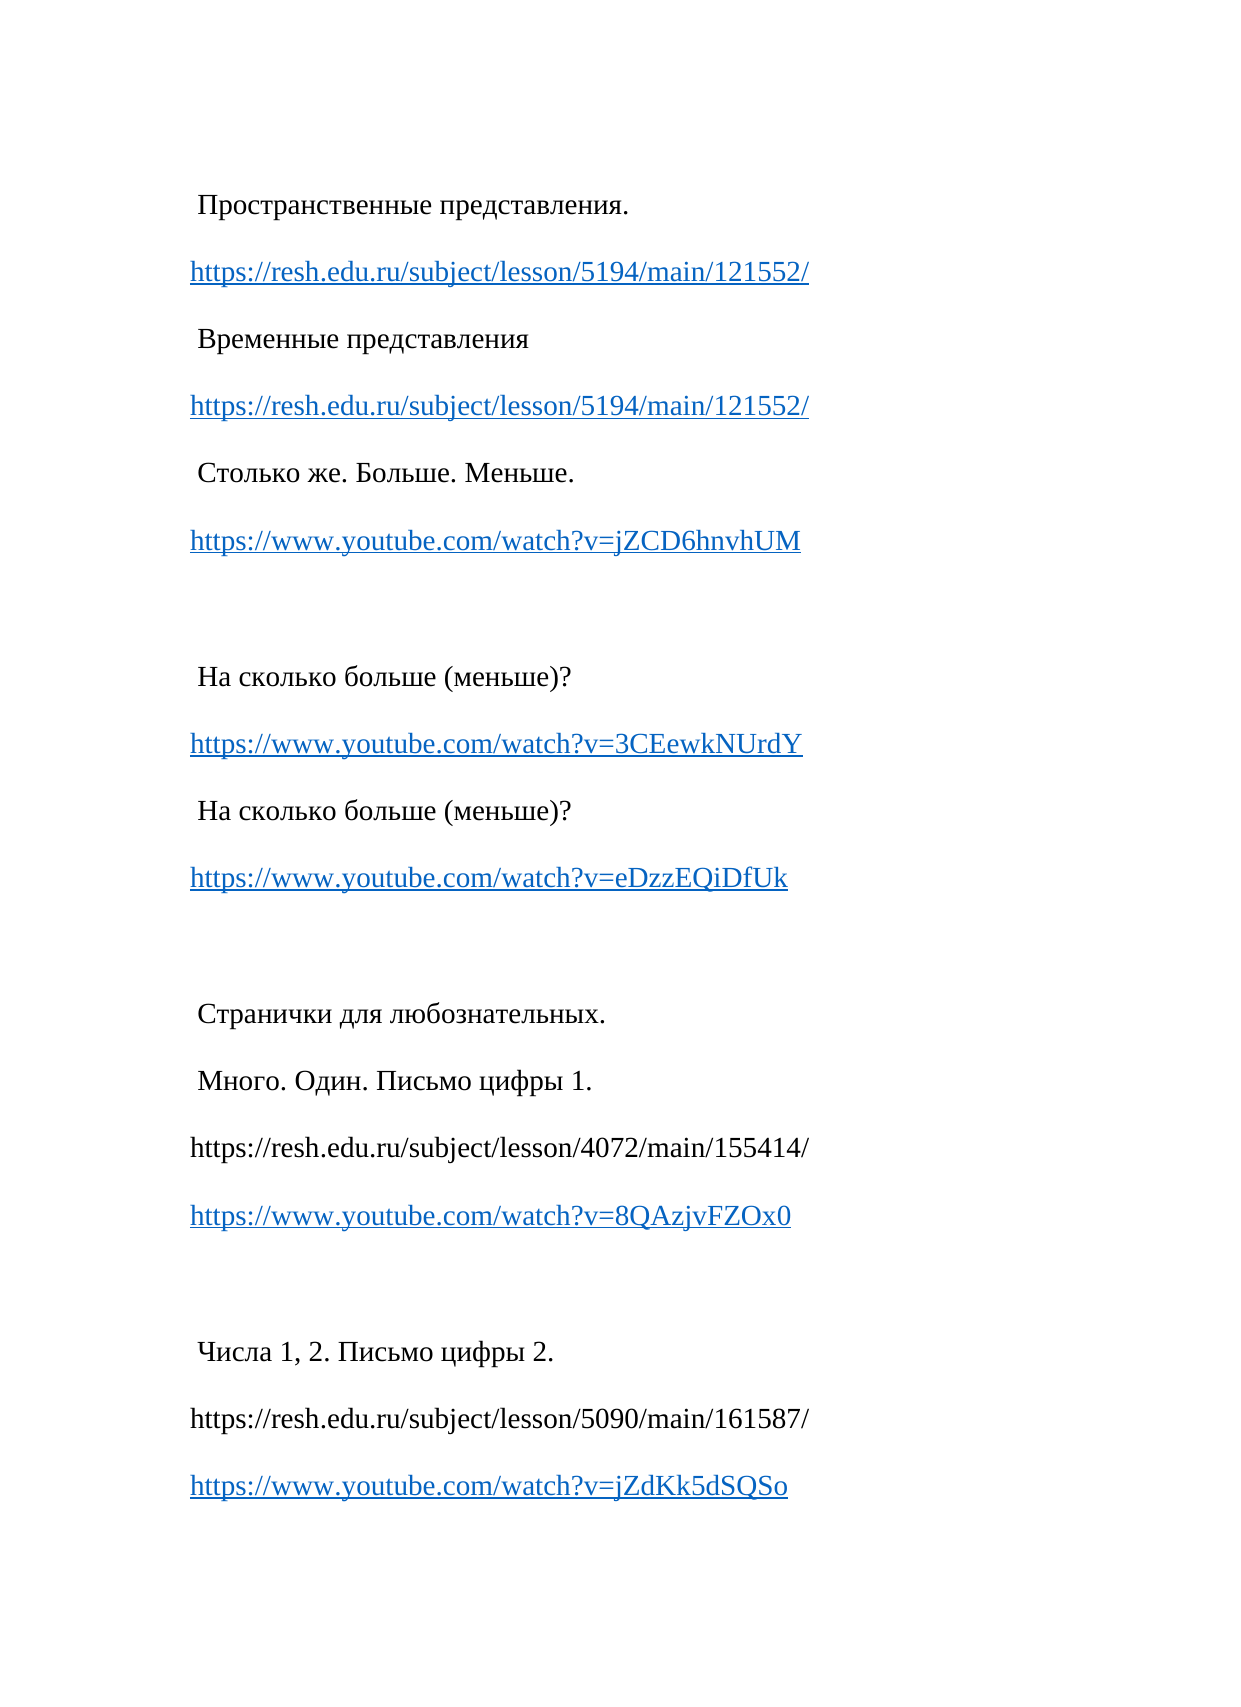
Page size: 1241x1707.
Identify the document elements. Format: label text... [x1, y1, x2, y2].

text На сколько больше (меньше)? https://www.youtube.com/watch?v=eDzzEQiDfUk [190, 793, 1152, 894]
text Странички для любознательных. Много. Один. Письмо цифры 1. https://resh.edu.ru/subject/lesson/4072/main/155414/ https://www.youtube.com/watch?v=8QAzjvFZOx0 [190, 927, 1152, 1231]
text Числа 1, 2. Письмо цифры 2. https://resh.edu.ru/subject/lesson/5090/main/161587/ https://www.youtube.com/watch?v=jZdKk5dSQSo [190, 1265, 1152, 1502]
text Столько же. Больше. Меньше. https://www.youtube.com/watch?v=jZCD6hnvhUM [190, 456, 1152, 556]
text На сколько больше (меньше)? https://www.youtube.com/watch?v=3CEewkNUrdY [190, 590, 1152, 759]
text Временные представления https://resh.edu.ru/subject/lesson/5194/main/121552/ [190, 321, 1152, 422]
text Пространственные представления. https://resh.edu.ru/subject/lesson/5194/main/121552/ [190, 118, 1152, 288]
